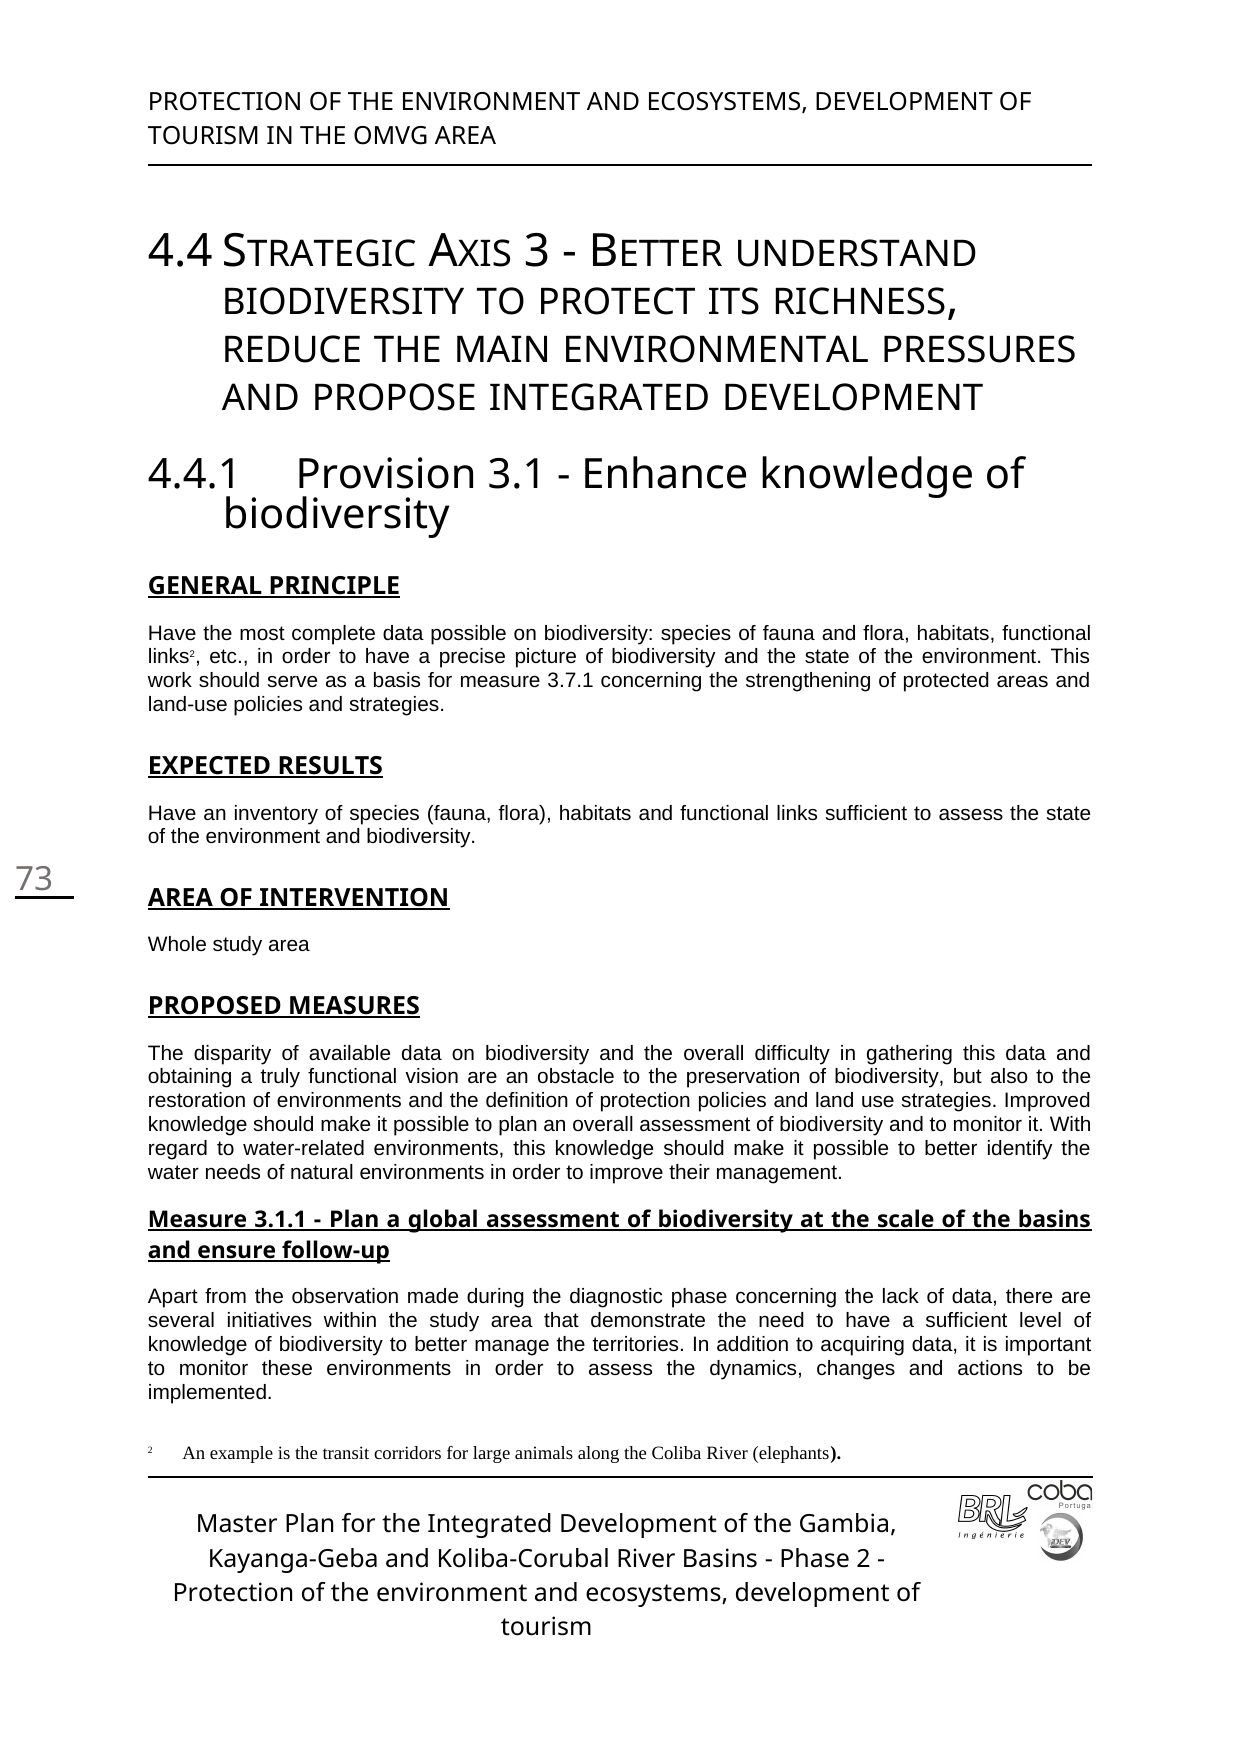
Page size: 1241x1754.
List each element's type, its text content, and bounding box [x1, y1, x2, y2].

text Have an inventory of species (fauna, flora), habitats and functional links sufficient to assess the state of the environment and biodiversity. [148, 800, 1092, 848]
text Expected results [148, 747, 1092, 782]
picture [957, 1479, 1093, 1539]
text Apart from the observation made during the diagnostic phase concerning the lack of data, there are several initiatives within the study area that demonstrate the need to have a sufficient level of knowledge of biodiversity to better manage the territories. In addition to acquiring data, it is important to monitor these environments in order to assess the dynamics, changes and actions to be implemented. [148, 1284, 1092, 1404]
text General principle [148, 568, 1092, 602]
text Measure 3.1.1 - Plan a global assessment of biodiversity at the scale of the basins and ensure follow-up [148, 1231, 1092, 1265]
subtitle Provision 3.1 - Enhance knowledge of biodiversity [148, 457, 1092, 536]
text Whole study area [148, 932, 1092, 956]
subtitle Strategic Axis 3 - Better understand biodiversity to protect its richness, reduce the main environmental pressures and propose integrated development [148, 228, 1092, 420]
text The disparity of available data on biodiversity and the overall difficulty in gathering this data and obtaining a truly functional vision are an obstacle to the preservation of biodiversity, but also to the restoration of environments and the definition of protection policies and land use strategies. Improved knowledge should make it possible to plan an overall assessment of biodiversity and to monitor it. With regard to water-related environments, this knowledge should make it possible to better identify the water needs of natural environments in order to improve their management. [148, 1040, 1092, 1184]
text Area of intervention [148, 879, 1092, 913]
text Measure 3.1.1 - Plan a global assessment of biodiversity at the scale of the basins and ensure follow-up [148, 1203, 1092, 1229]
text Have the most complete data possible on biodiversity: species of fauna and flora, habitats, functional links, etc., in order to have a precise picture of biodiversity and the state of the environment. This work should serve as a basis for measure 3.7.1 concerning the strengthening of protected areas and land-use policies and strategies. [148, 620, 1092, 716]
text Proposed measures [148, 987, 1092, 1022]
